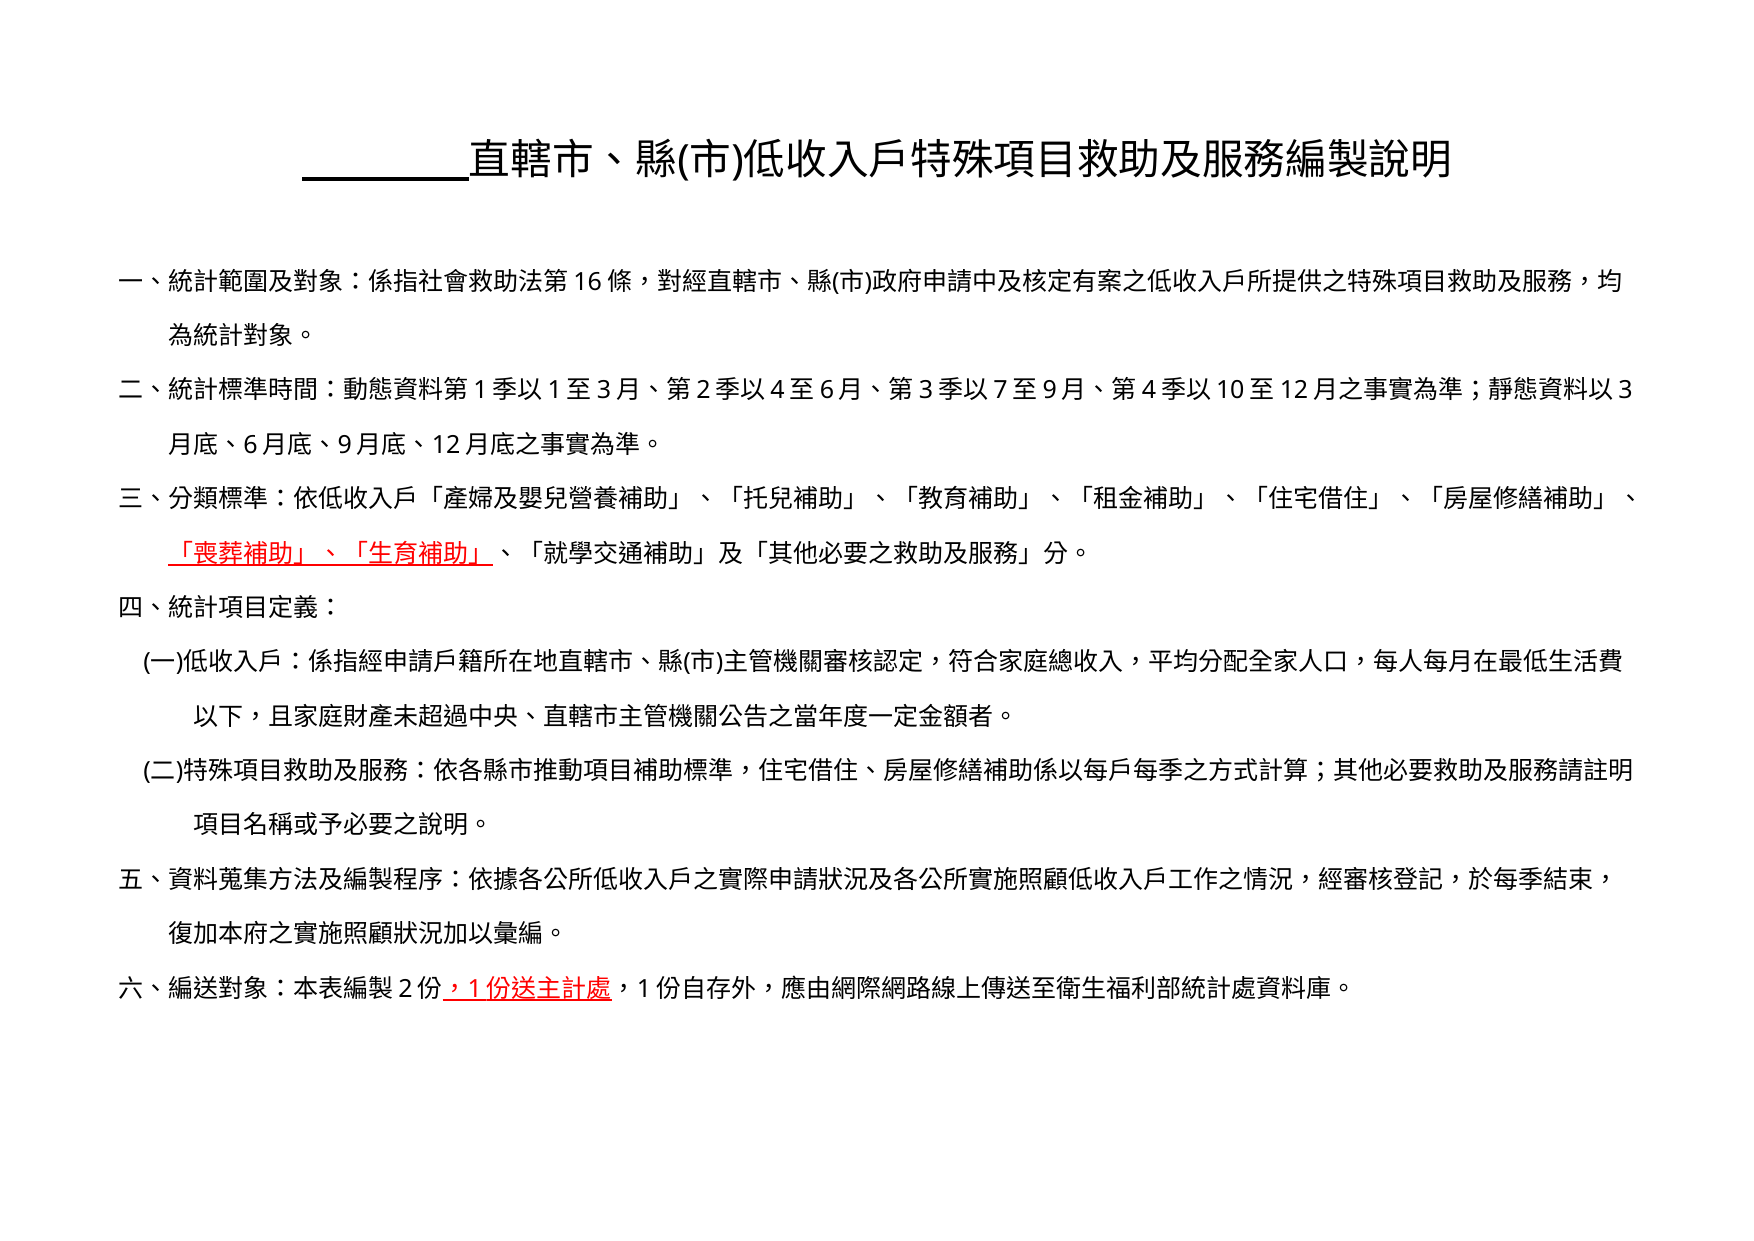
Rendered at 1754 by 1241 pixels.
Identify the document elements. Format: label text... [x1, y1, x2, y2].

text 一、統計範圍及對象：係指社會救助法第16條，對經直轄市、縣(市)政府申請中及核定有案之低收入戶所提供之特殊項目救助及服務，均為統計對象。 [118, 261, 1636, 352]
text 二、統計標準時間：動態資料第1季以1至3月、第2季以4至6月、第3季以7至9月、第4季以10至12月之事實為準；靜態資料以3月底、6月底、9月底、12月底之事實為準。 [118, 370, 1636, 461]
text 四、統計項目定義： [118, 587, 1636, 624]
text 六、編送對象：本表編製2份，1份送主計處，1份自存外，應由網際網路線上傳送至衛生福利部統計處資料庫。 [118, 968, 1636, 1004]
text (二)特殊項目救助及服務：依各縣市推動項目補助標準，住宅借住、房屋修繕補助係以每戶每季之方式計算；其他必要救助及服務請註明項目名稱或予必要之說明。 [143, 751, 1636, 841]
text (一)低收入戶：係指經申請戶籍所在地直轄市、縣(市)主管機關審核認定，符合家庭總收入，平均分配全家人口，每人每月在最低生活費以下，且家庭財產未超過中央、直轄市主管機關公告之當年度一定金額者。 [143, 642, 1636, 732]
text 三、分類標準：依低收入戶「產婦及嬰兒營養補助」、「托兒補助」、「教育補助」、「租金補助」、「住宅借住」、「房屋修繕補助」、「喪葬補助」、「生育補助」、「就學交通補助」及「其他必要之救助及服務」分。 [118, 479, 1636, 569]
text 直轄市、縣(市)低收入戶特殊項目救助及服務編製說明 [118, 118, 1636, 193]
text 五、資料蒐集方法及編製程序：依據各公所低收入戶之實際申請狀況及各公所實施照顧低收入戶工作之情況，經審核登記，於每季結束，復加本府之實施照顧狀況加以彙編。 [118, 859, 1636, 950]
